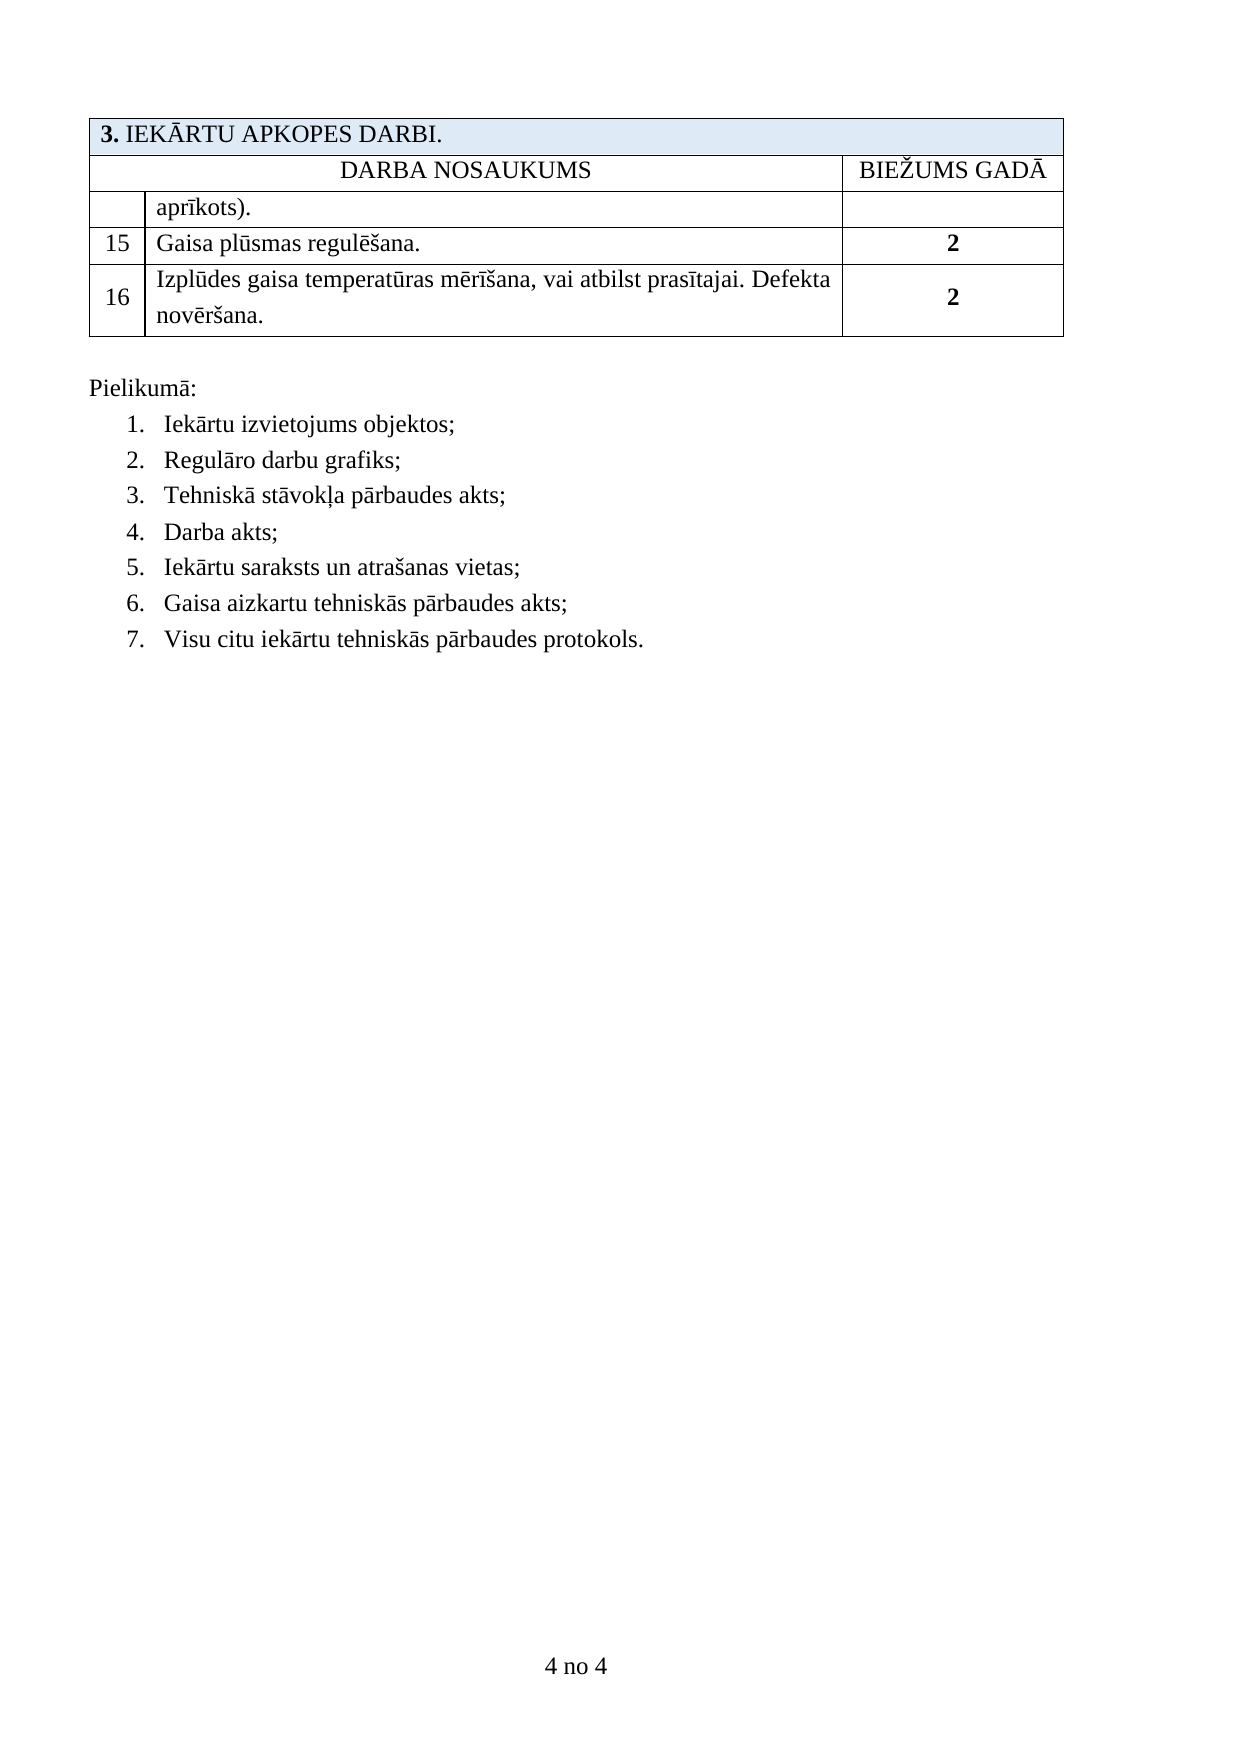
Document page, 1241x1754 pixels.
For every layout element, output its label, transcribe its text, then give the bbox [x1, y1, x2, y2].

table_cell 16 [90, 265, 144, 336]
list Tehniskā stāvokļa pārbaudes akts; [126, 481, 1063, 509]
table_cell 15 [90, 228, 144, 263]
list Darba akts; [126, 517, 1063, 545]
table_cell Darba nosaukums [90, 156, 842, 191]
table_cell Izplūdes gaisa temperatūras mērīšana, vai atbilst prasītajai. Defekta novēršana. [146, 265, 842, 336]
table_cell Trauksmes signālu darbības pārbaude, defektu novēršana (ja ir aprīkots). [146, 192, 842, 227]
table_cell Gaisa plūsmas regulēšana. [146, 228, 842, 263]
table_cell 2 [843, 265, 1063, 336]
table_cell 2 [843, 192, 1063, 227]
list Visu citu iekārtu tehniskās pārbaudes protokols. [126, 624, 1063, 653]
text Pielikumā: [89, 373, 1063, 402]
list Iekārtu saraksts un atrašanas vietas; [126, 552, 1063, 581]
list Iekārtu izvietojums objektos; [126, 409, 1063, 437]
list Gaisa aizkartu tehniskās pārbaudes akts; [126, 588, 1063, 617]
table_header 3. iekārtu apkopes darbi. [90, 119, 1063, 154]
list Regulāro darbu grafiks; [126, 445, 1063, 473]
table_cell 14 [90, 192, 144, 227]
table_cell Biežums gadā [843, 156, 1063, 191]
table_cell 2 [843, 228, 1063, 263]
